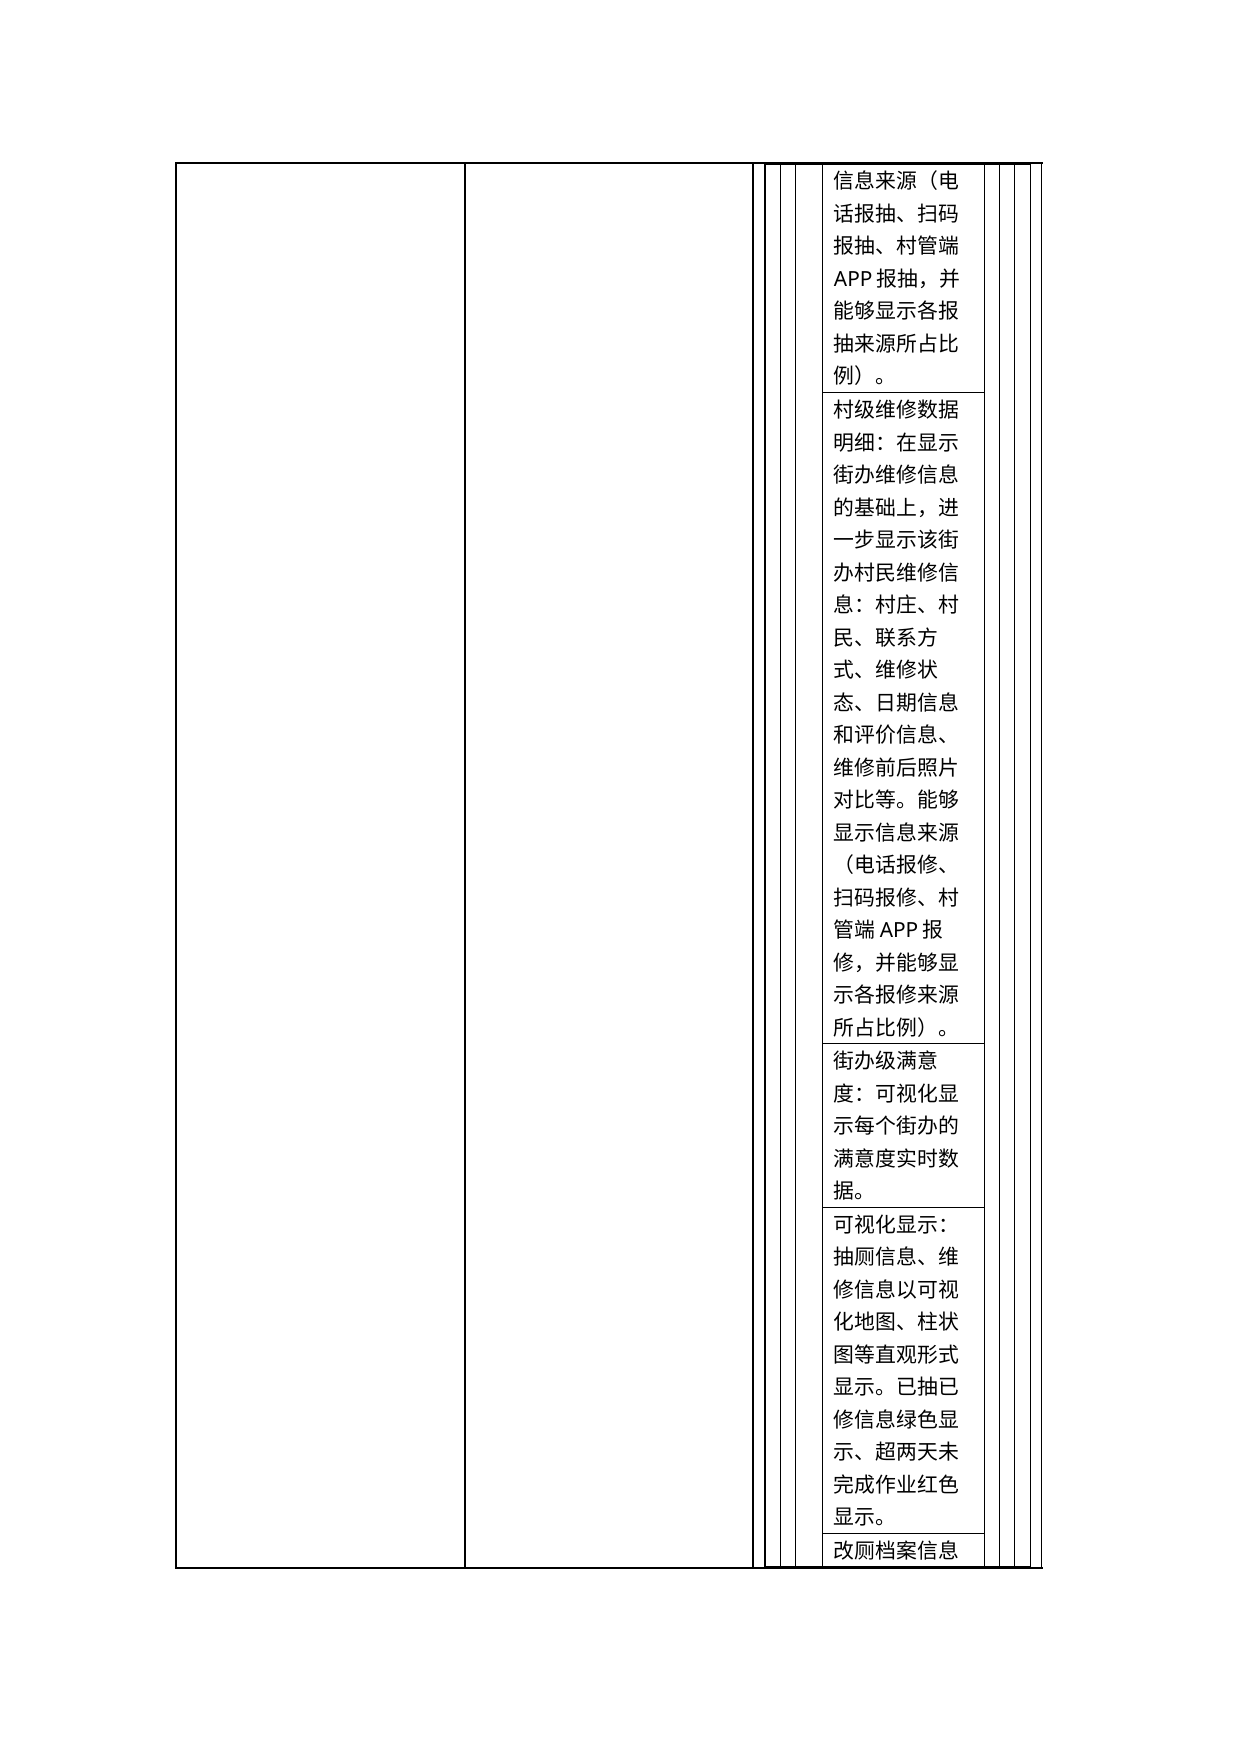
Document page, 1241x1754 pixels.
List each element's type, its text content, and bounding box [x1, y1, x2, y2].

table_cell [823, 1534, 984, 1566]
table_cell [985, 165, 999, 1566]
table_cell 1 [466, 164, 752, 1567]
table_cell [823, 1208, 984, 1533]
table_cell [1000, 165, 1014, 1566]
table_cell [823, 165, 984, 392]
table_cell [1015, 165, 1030, 1566]
table_cell [1031, 164, 1041, 1567]
table_cell [766, 165, 780, 1566]
table_cell [754, 164, 764, 1567]
table_cell [823, 1044, 984, 1207]
table_cell [823, 393, 984, 1043]
table_cell [177, 164, 464, 1567]
table_cell [796, 165, 822, 1566]
table_cell [781, 165, 795, 1566]
